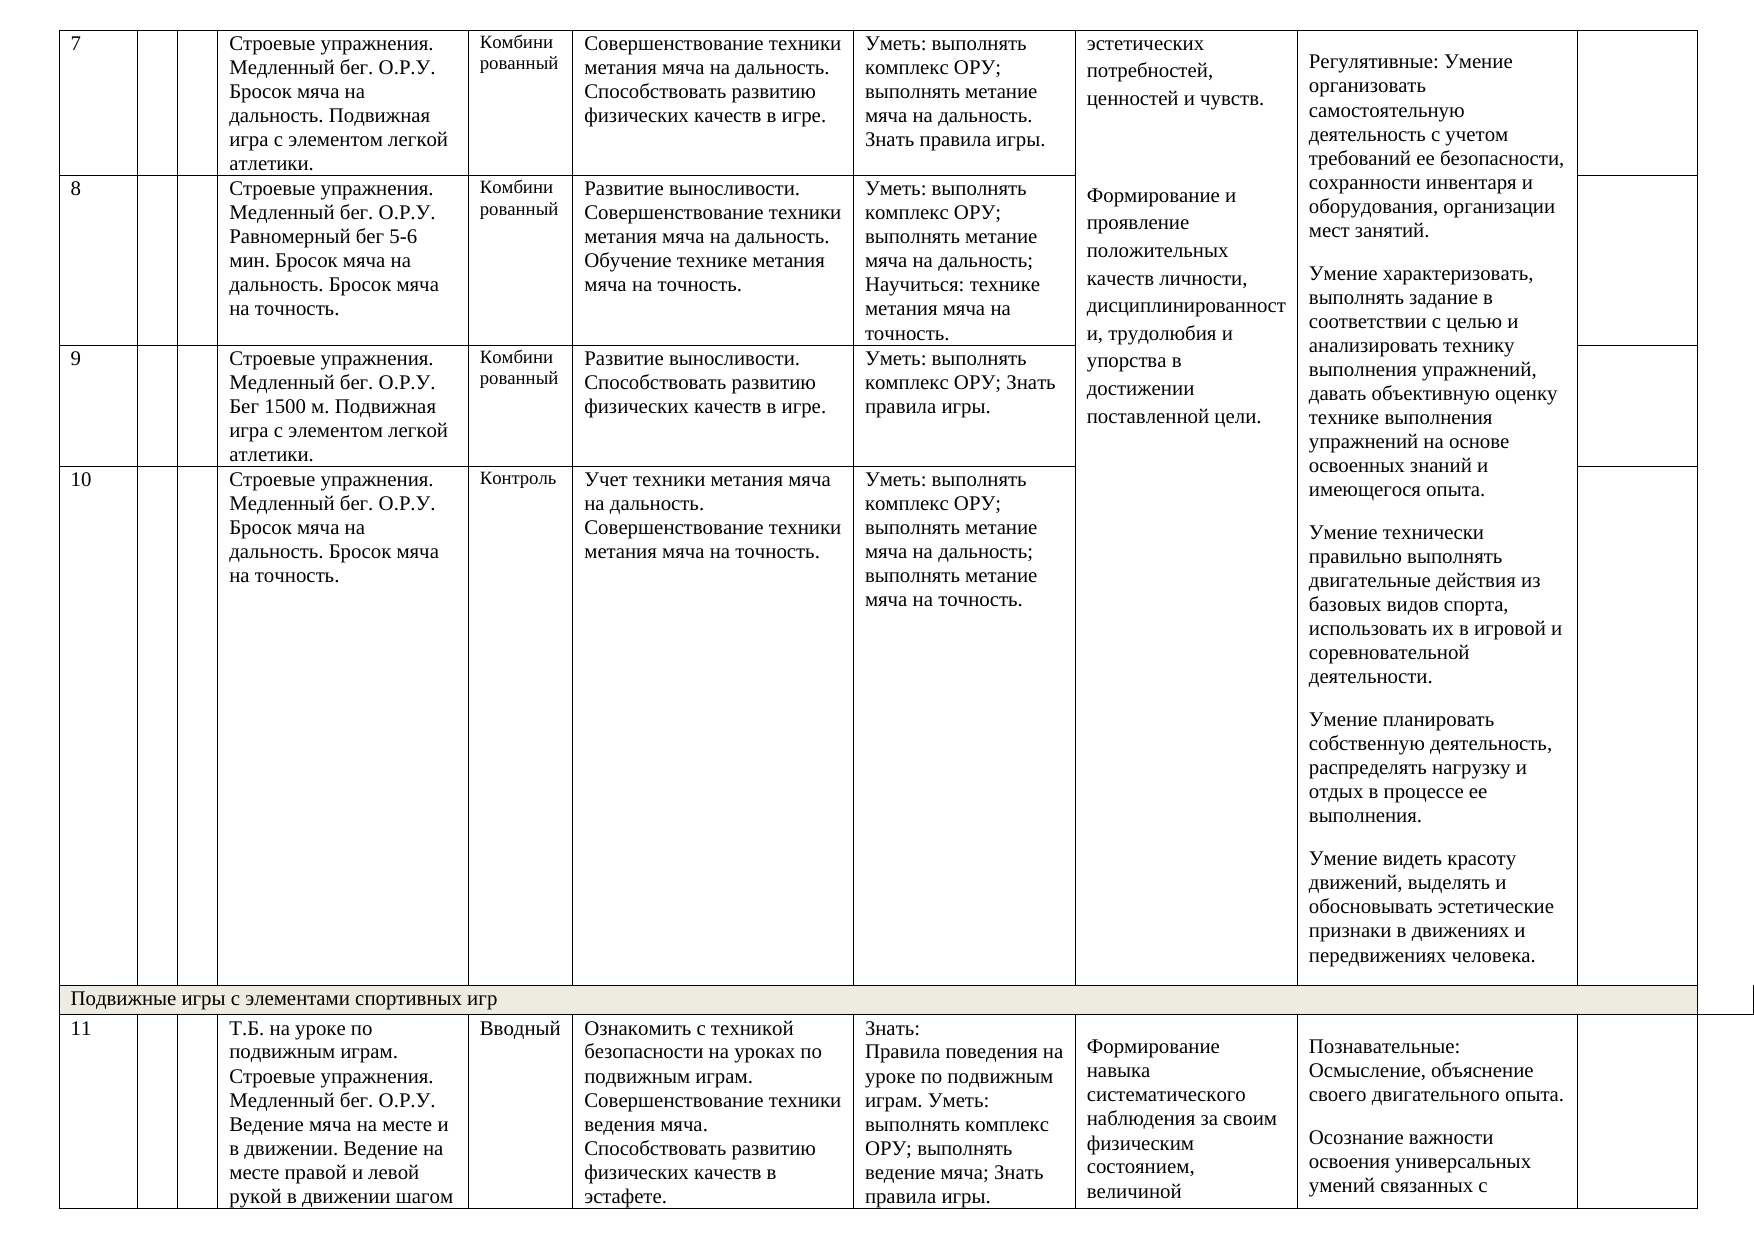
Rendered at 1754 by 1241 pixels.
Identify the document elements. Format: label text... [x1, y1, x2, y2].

table_cell [178, 346, 217, 466]
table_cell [1298, 1015, 1577, 1208]
table_cell Уметь: выполнять комплекс ОРУ; выполнять метание мяча на дальность; Научиться: технике метания мяча на точность. [854, 176, 1075, 344]
table_cell Развитие выносливости. Способствовать развитию физических качеств в игре. [573, 346, 853, 466]
table_cell [1578, 346, 1697, 466]
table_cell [1076, 1015, 1297, 1208]
table_cell Комбинированный [469, 346, 572, 466]
table_cell [178, 31, 217, 175]
table_cell Строевые упражнения. Медленный бег. О.Р.У. Равномерный бег 5-6 мин. Бросок мяча на дальность. Бросок мяча на точность. [218, 176, 468, 344]
table_cell Контроль [469, 467, 572, 985]
table_cell Строевые упражнения. Медленный бег. О.Р.У. Бег 1500 м. Подвижная игра с элементом легкой атлетики. [218, 346, 468, 466]
table_cell 7 [60, 31, 137, 175]
table_cell Подвижные игры с элементами спортивных игр [60, 986, 1697, 1014]
table_cell Развитие выносливости. Совершенствование техники метания мяча на дальность. Обучение технике метания мяча на точность. [573, 176, 853, 344]
table_cell Комбинированный [469, 176, 572, 344]
table_cell Уметь: выполнять комплекс ОРУ; выполнять метание мяча на дальность. Знать правила игры. [854, 31, 1075, 175]
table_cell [854, 1015, 1075, 1208]
table_cell [138, 1015, 177, 1208]
table_cell Комбинированный [469, 31, 572, 175]
table_cell Совершенствование техники метания мяча на дальность. Способствовать развитию физических качеств в игре. [573, 31, 853, 175]
table_cell [1578, 467, 1697, 985]
table_cell [138, 176, 177, 344]
table_cell 9 [60, 346, 137, 466]
table_cell Строевые упражнения. Медленный бег. О.Р.У. Бросок мяча на дальность. Подвижная игра с элементом легкой атлетики. [218, 31, 468, 175]
table_cell 10 [60, 467, 137, 985]
table_cell [178, 1015, 217, 1208]
table_cell [1578, 1015, 1697, 1208]
table_cell [1578, 31, 1697, 175]
table_cell Учет техники метания мяча на дальность. Совершенствование техники метания мяча на точность. [573, 467, 853, 985]
table_cell [138, 346, 177, 466]
table_cell [138, 467, 177, 985]
table_cell [1698, 985, 1753, 1014]
table_cell [178, 176, 217, 344]
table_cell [218, 1015, 468, 1208]
table_cell [138, 31, 177, 175]
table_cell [573, 1015, 853, 1208]
table_cell 11 [60, 1015, 137, 1208]
table_cell Уметь: выполнять комплекс ОРУ; выполнять метание мяча на дальность; выполнять метание мяча на точность. [854, 467, 1075, 985]
table_cell [1578, 176, 1697, 344]
table_cell Строевые упражнения. Медленный бег. О.Р.У. Бросок мяча на дальность. Бросок мяча на точность. [218, 467, 468, 985]
table_cell 8 [60, 176, 137, 344]
table_cell Уметь: выполнять комплекс ОРУ; Знать правила игры. [854, 346, 1075, 466]
table_cell Вводный [469, 1015, 572, 1208]
table_cell [178, 467, 217, 985]
